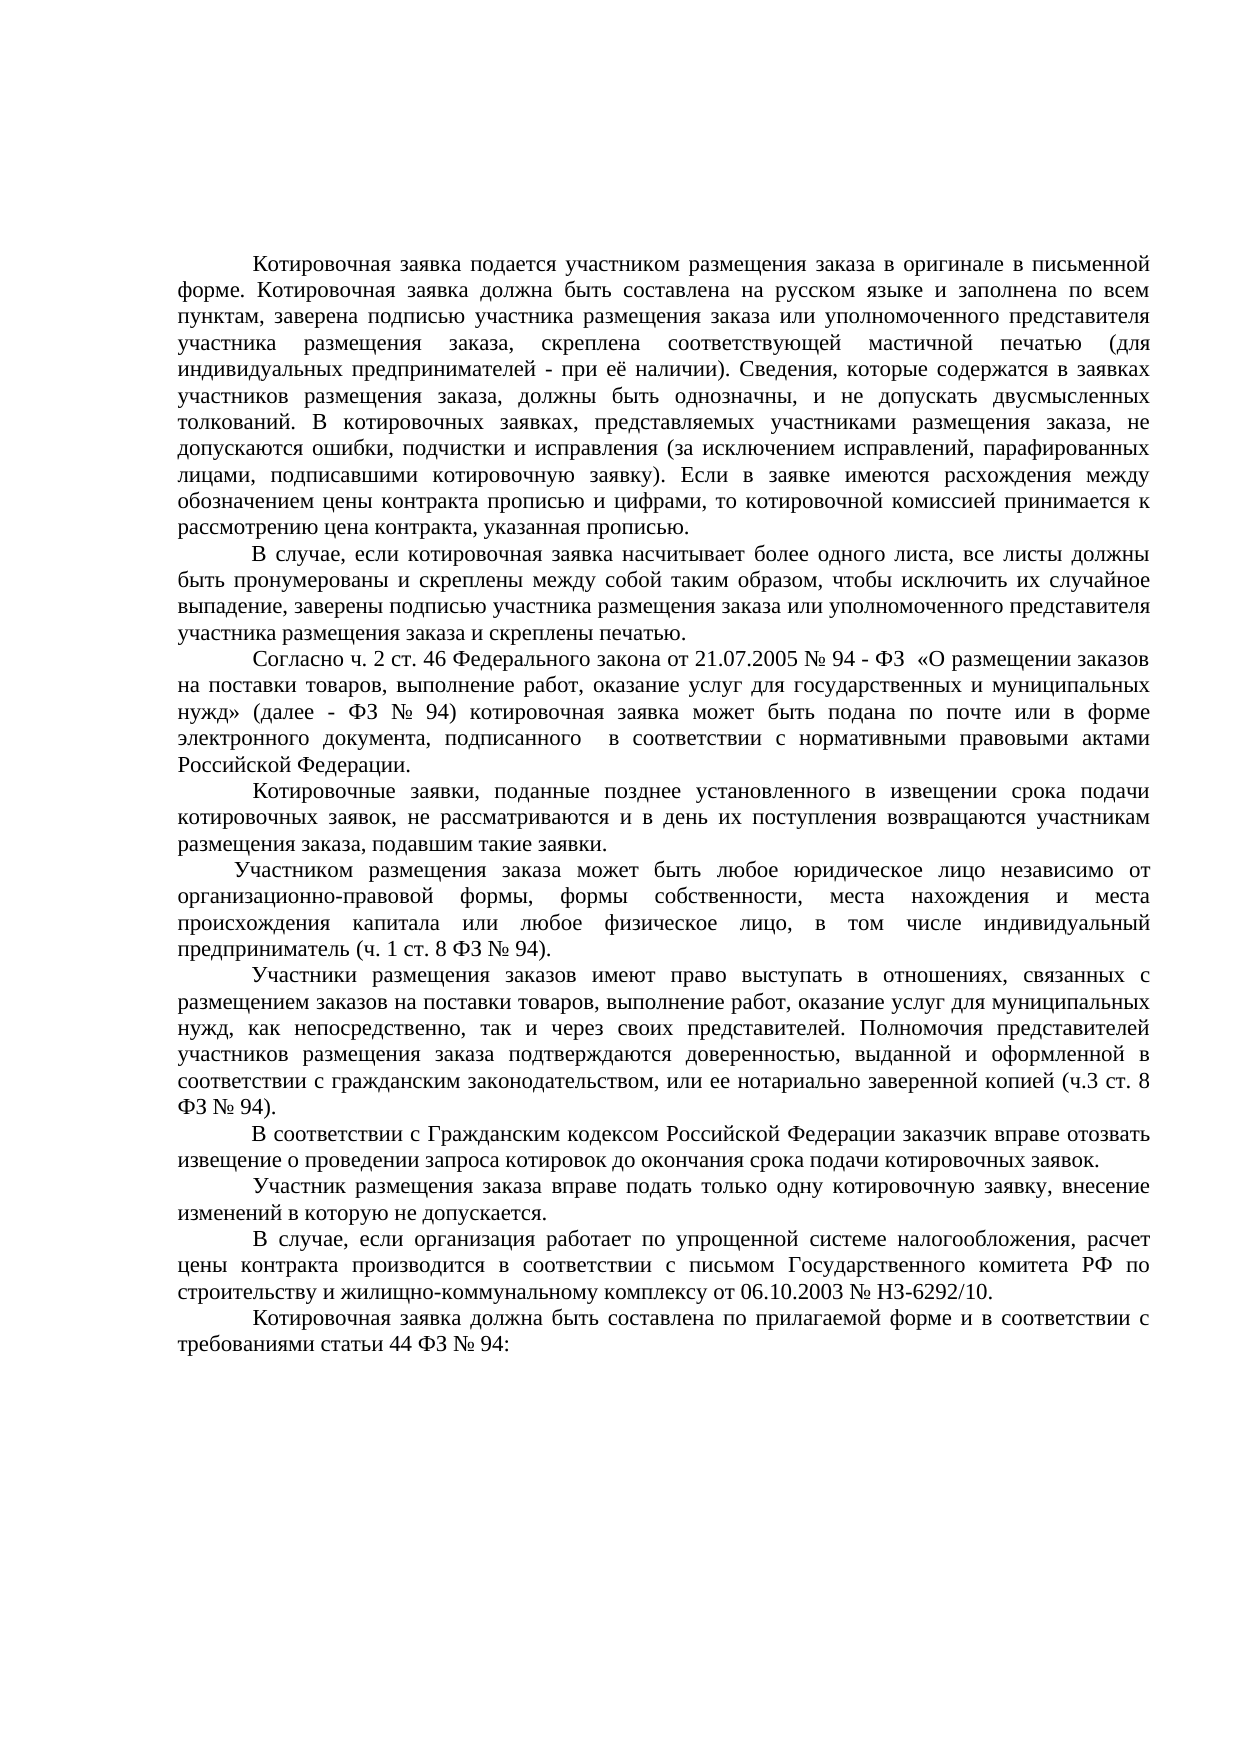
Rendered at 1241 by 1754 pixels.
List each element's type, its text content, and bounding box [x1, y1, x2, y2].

text В случае, если котировочная заявка насчитывает более одного листа, все листы должны быть пронумерованы и скреплены между собой таким образом, чтобы исключить их случайное выпадение, заверены подписью участника размещения заказа или уполномоченного представителя участника размещения заказа и скреплены печатью. [177, 540, 1152, 645]
text Участники размещения заказов имеют право выступать в отношениях, связанных с размещением заказов на поставки товаров, выполнение работ, оказание услуг для муниципальных нужд, как непосредственно, так и через своих представителей. Полномочия представителей участников размещения заказа подтверждаются доверенностью, выданной и оформленной в соответствии с гражданским законодательством, или ее нотариально заверенной копией (ч.3 ст. 8 ФЗ № 94). [177, 961, 1152, 1119]
title Котировочные заявки, поданные позднее установленного в извещении срока подачи котировочных заявок, не рассматриваются и в день их поступления возвращаются участникам размещения заказа, подавшим такие заявки. [177, 777, 1152, 856]
text Участником размещения заказа может быть любое юридическое лицо независимо от организационно-правовой формы, формы собственности, места нахождения и места происхождения капитала или любое физическое лицо, в том числе индивидуальный предприниматель (ч. 1 ст. 8 ФЗ № 94). [177, 856, 1152, 961]
title Котировочная заявка должна быть составлена по прилагаемой форме и в соответствии с требованиями статьи 44 ФЗ № 94: [177, 1304, 1152, 1357]
text Котировочная заявка подается участником размещения заказа в оригинале в письменной форме. Котировочная заявка должна быть составлена на русском языке и заполнена по всем пунктам, заверена подписью участника размещения заказа или уполномоченного представителя участника размещения заказа, скреплена соответствующей мастичной печатью (для индивидуальных предпринимателей - при её наличии). Сведения, которые содержатся в заявках участников размещения заказа, должны быть однозначны, и не допускать двусмысленных толкований. В котировочных заявках, представляемых участниками размещения заказа, не допускаются ошибки, подчистки и исправления (за исключением исправлений, парафированных лицами, подписавшими котировочную заявку). Если в заявке имеются расхождения между обозначением цены контракта прописью и цифрами, то котировочной комиссией принимается к рассмотрению цена контракта, указанная прописью. [177, 250, 1152, 540]
text В случае, если организация работает по упрощенной системе налогообложения, расчет цены контракта производится в соответствии с письмом Государственного комитета РФ по строительству и жилищно-коммунальному комплексу от 06.10.2003 № НЗ-6292/10. [177, 1225, 1152, 1304]
title Согласно ч. 2 ст. 46 Федерального закона от 21.07.2005 № 94 - ФЗ «О размещении заказов на поставки товаров, выполнение работ, оказание услуг для государственных и муниципальных нужд» (далее - ФЗ № 94) котировочная заявка может быть подана по почте или в форме электронного документа, подписанного в соответствии с нормативными правовыми актами Российской Федерации. [177, 645, 1152, 777]
title В соответствии с Гражданским кодексом Российской Федерации заказчик вправе отозвать извещение о проведении запроса котировок до окончания срока подачи котировочных заявок. [177, 1119, 1152, 1172]
title Участник размещения заказа вправе подать только одну котировочную заявку, внесение изменений в которую не допускается. [177, 1172, 1152, 1225]
